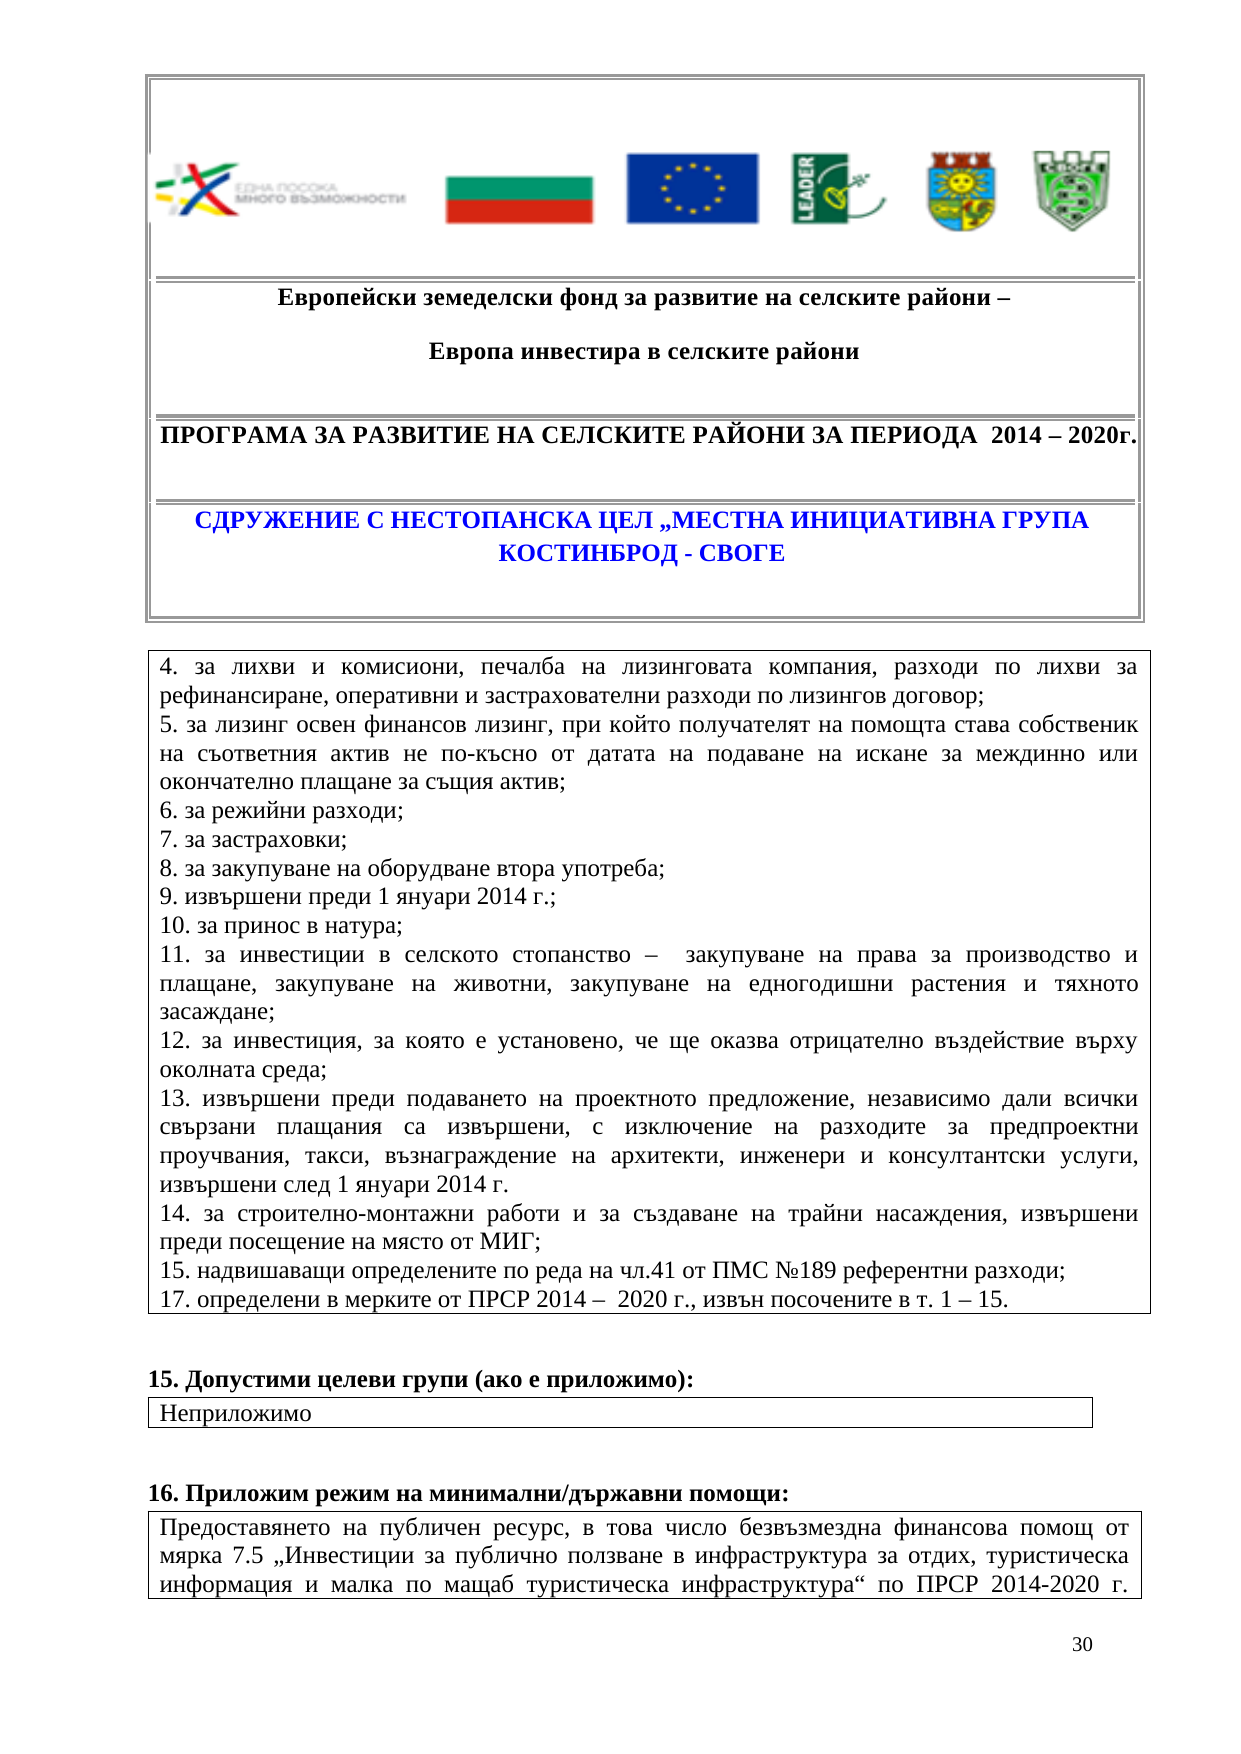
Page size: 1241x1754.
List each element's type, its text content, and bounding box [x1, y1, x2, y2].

table_header Неприложимо [149, 1398, 1092, 1427]
subtitle 15. Допустими целеви групи (ако е приложимо): [148, 1364, 1093, 1392]
picture [147, 124, 1128, 244]
table_header Не е допустимо финансиране на разходи: 1. определени като недопустими в ПМС № 189 от 2016 г.; 2. за инвестиция или дейност, получила финансиране от друг ЕСИФ; 3. за придобиването на товарни автомобили за сухопътен транспорт съгласно чл. 3, т. 2 и 3, както и други, за които са посочени ограничения в Регламент № 1407/2013 на Комисията от 18 декември 2013 г. относно прилагането на членове 107 и 108 от Договора за функционирането на Европейския съюз към помощта de minimis (ОВ, L 352/1 от 24 декември 2013 г.); 4. определени като недопустими в указанията по § 3 от заключителните разпоредби на ПМС № 161 за общите изисквания към стратегиите, които ще се финансират по съответните програми. От стратегията за ВОМР не са допустими за финансиране от ЕЗФРСР разходи: 1. за лихви по дългове; 2. за закупуването на незастроени и застроени земи с пазарна стойност над 10 на сто от общите допустими разходи за съответната операция; 3. за обикновена подмяна и поддръжка; 4. за лихви и комисиони, печалба на лизинговата компания, разходи по лихви за рефинансиране, оперативни и застрахователни разходи по лизингов договор; 5. за лизинг освен финансов лизинг, при който получателят на помощта става собственик на съответния актив не по-късно от датата на подаване на искане за междинно или окончателно плащане за същия актив; 6. за режийни разходи; 7. за застраховки; 8. за закупуване на оборудване втора употреба; 9. извършени преди 1 януари 2014 г.; 10. за принос в натура; 11. за инвестиции в селското стопанство – закупуване на права за производство и плащане, закупуване на животни, закупуване на едногодишни растения и тяхното засаждане; 12. за инвестиция, за която е установено, че ще оказва отрицателно въздействие върху околната среда; 13. извършени преди подаването на проектното предложение, независимо дали всички свързани плащания са извършени, с изключение на разходите за предпроектни проучвания, такси, възнаграждение на архитекти, инженери и консултантски услуги, извършени след 1 януари 2014 г. 14. за строително-монтажни работи и за създаване на трайни насаждения, извършени преди посещение на място от МИГ; 15. надвишаващи определените по реда на чл.41 от ПМС №189 референтни разходи; 17. определени в мерките от ПРСР 2014 – 2020 г., извън посочените в т. 1 – 15. [149, 651, 1150, 1313]
subtitle 16. Приложим режим на минимални/държавни помощи: [148, 1478, 1093, 1506]
